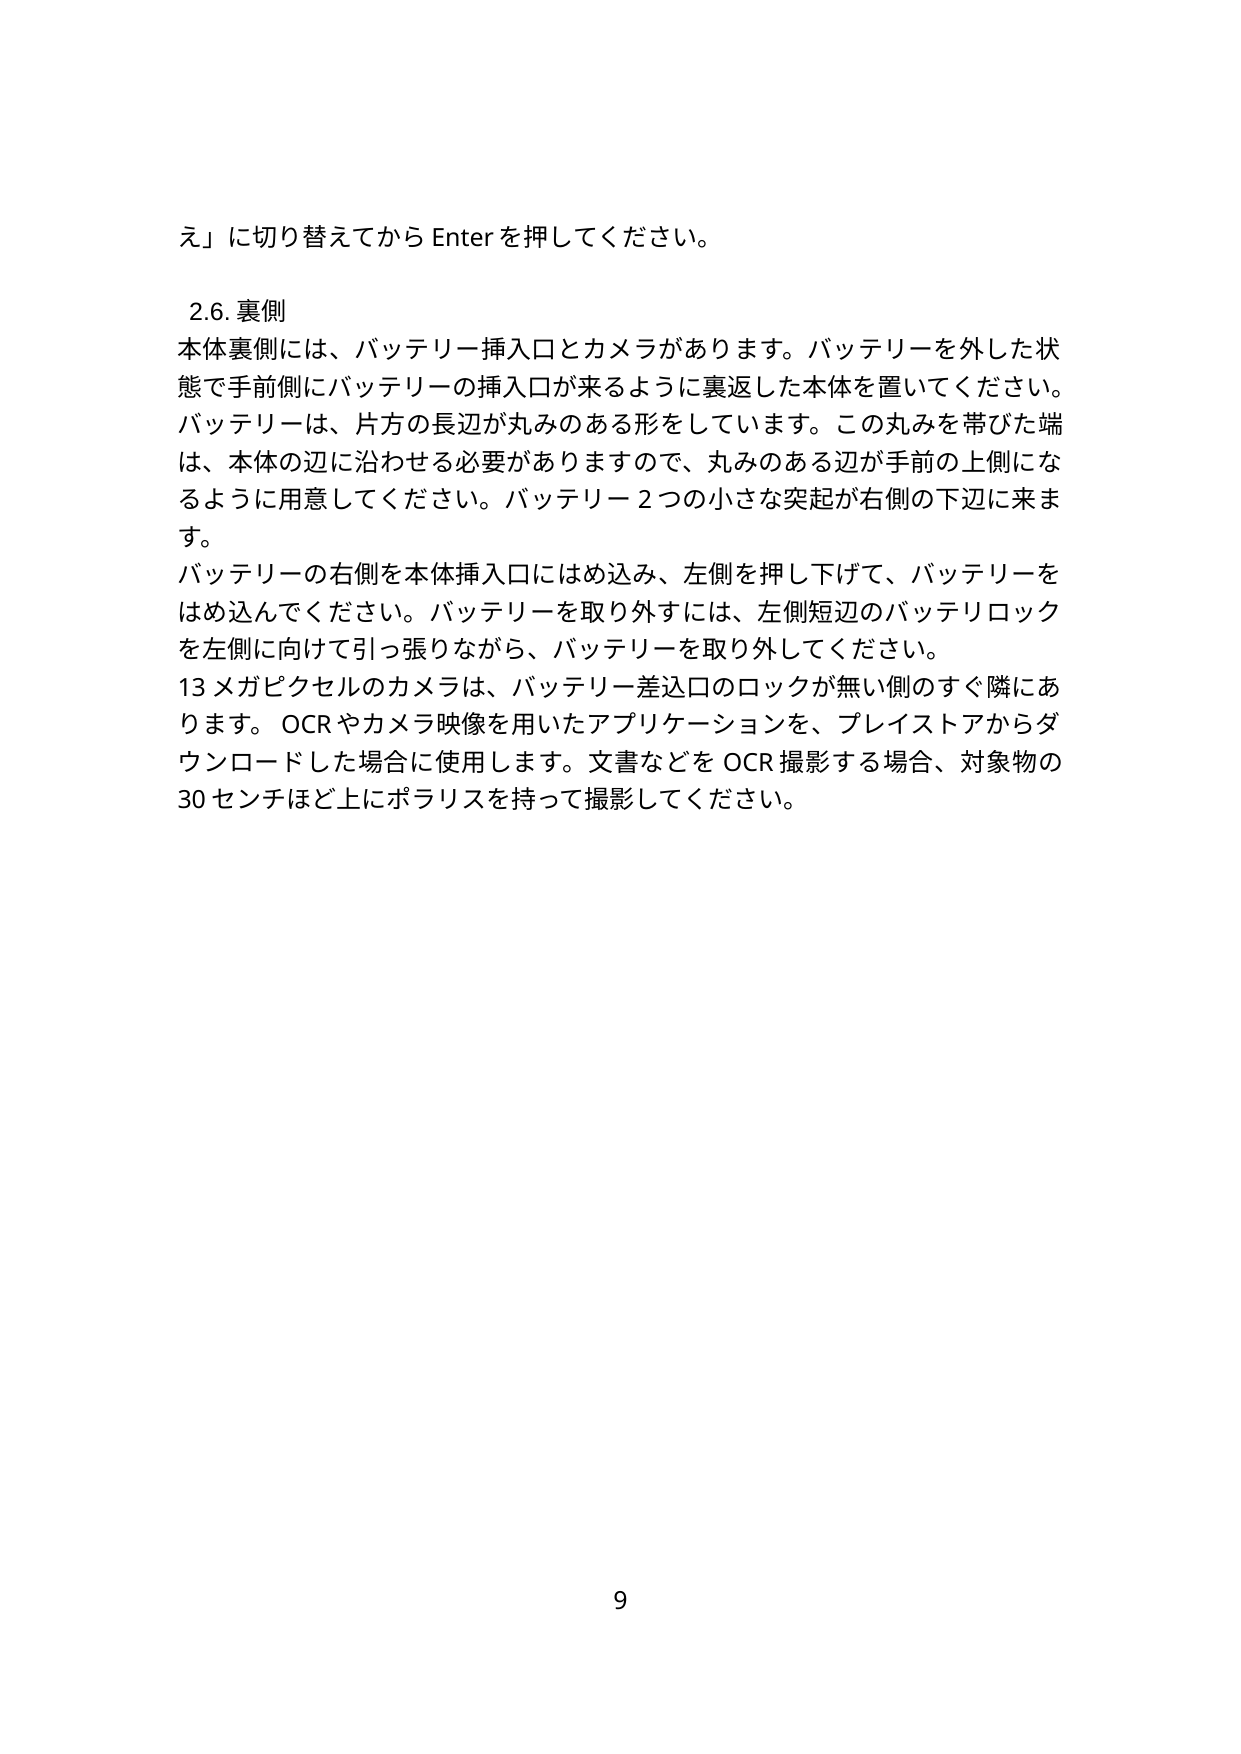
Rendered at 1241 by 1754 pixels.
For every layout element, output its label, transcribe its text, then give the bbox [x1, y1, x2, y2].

text バッテリーの右側を本体挿入口にはめ込み、左側を押し下げて、バッテリーをはめ込んでください。バッテリーを取り外すには、左側短辺のバッテリロックを左側に向けて引っ張りながら、バッテリーを取り外してください。 [177, 554, 1063, 667]
text 13メガピクセルのカメラは、バッテリー差込口のロックが無い側のすぐ隣にあります。 OCRやカメラ映像を用いたアプリケーションを、プレイストアからダウンロードした場合に使用します。文書などをOCR撮影する場合、対象物の30センチほど上にポラリスを持って撮影してください。 [177, 667, 1063, 817]
text バッテリーは、片方の長辺が丸みのある形をしています。この丸みを帯びた端は、本体の辺に沿わせる必要がありますので、丸みのある辺が手前の上側になるように用意してください。バッテリー2つの小さな突起が右側の下辺に来ます。 [177, 404, 1063, 554]
text 本体裏側には、バッテリー挿入口とカメラがあります。バッテリーを外した状態で手前側にバッテリーの挿入口が来るように裏返した本体を置いてください。 [177, 329, 1063, 404]
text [177, 217, 1063, 254]
subtitle 裏側 [189, 292, 1063, 329]
